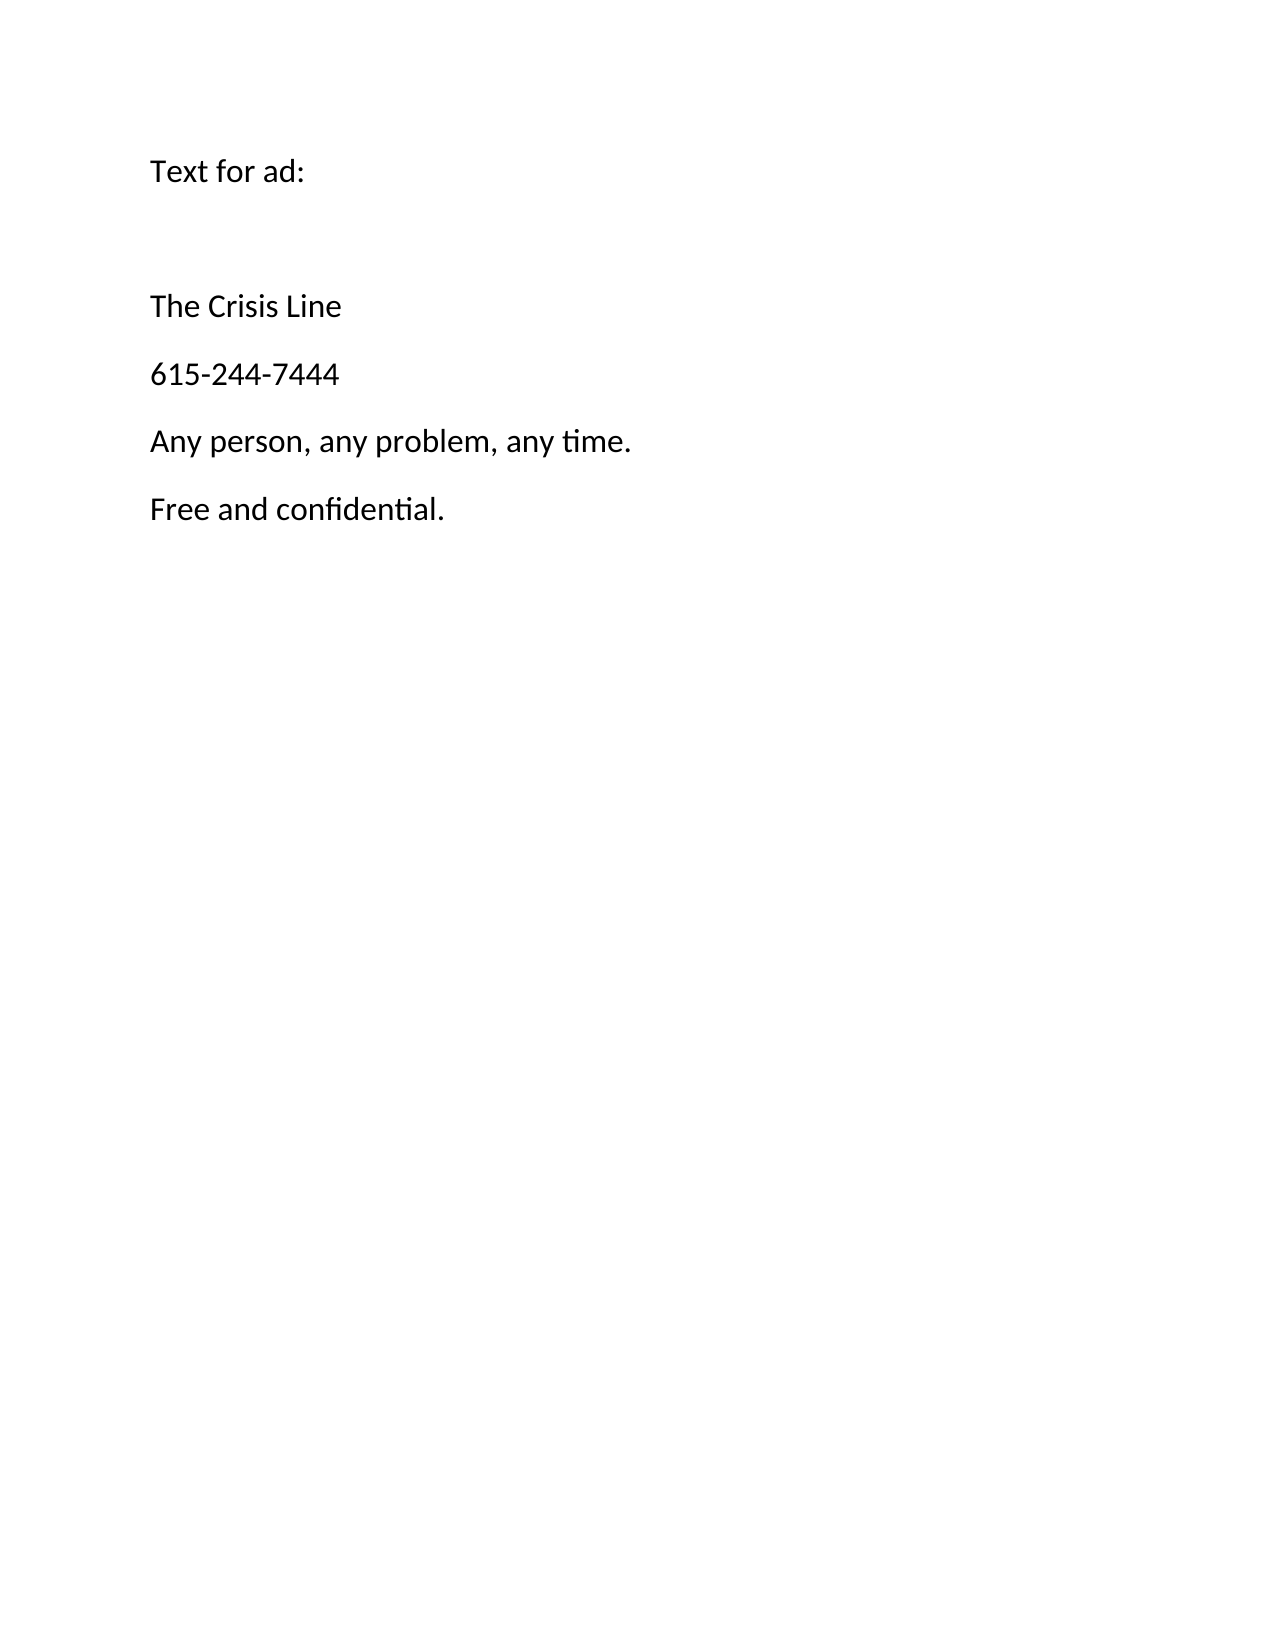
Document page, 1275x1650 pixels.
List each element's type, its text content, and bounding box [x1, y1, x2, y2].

text Any person, any problem, any time. [150, 420, 1125, 461]
text 615-244-7444 [150, 353, 1125, 393]
text Text for ad: [150, 150, 1125, 191]
text Free and confidential. [150, 488, 1125, 529]
text The Crisis Line [150, 285, 1125, 326]
